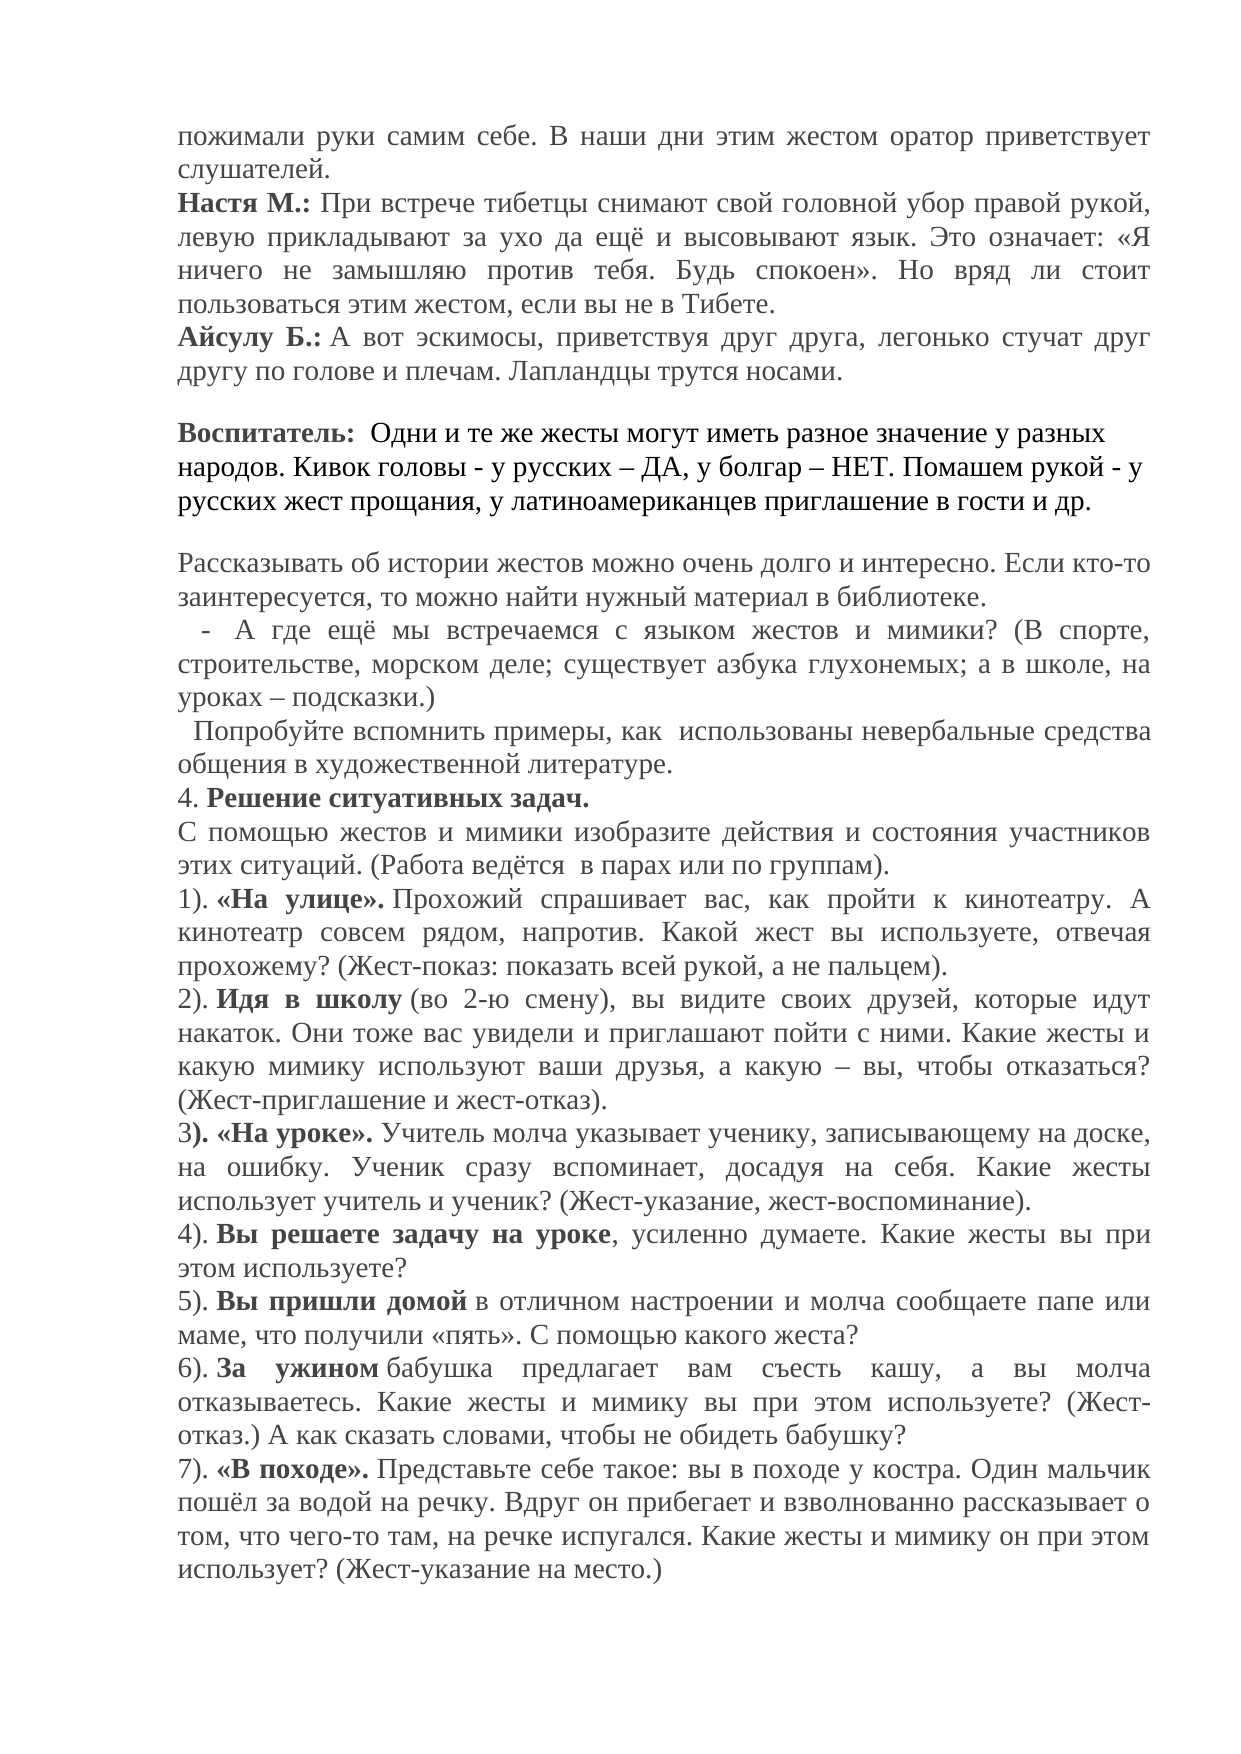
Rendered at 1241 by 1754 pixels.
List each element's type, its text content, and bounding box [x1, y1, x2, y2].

text - А где ещё мы встречаемся с языком жестов и мимики? (В спорте, строительстве, морском деле; существует азбука глухонемых; а в школе, на уроках – подсказки.) [177, 612, 1152, 713]
text 6). За ужином бабушка предлагает вам съесть кашу, а вы молча отказываетесь. Какие жесты и мимику вы при этом используете? (Жест-отказ.) А как сказать словами, чтобы не обидеть бабушку? [177, 1350, 1152, 1451]
text 7). «В походе». Представьте себе такое: вы в походе у костра. Один мальчик пошёл за водой на речку. Вдруг он прибегает и взволнованно рассказывает о том, что чего-то там, на речке испугался. Какие жесты и мимику он при этом использует? (Жест-указание на место.) [177, 1451, 1152, 1585]
text С помощью жестов и мимики изобразите действия и состояния участников этих ситуаций. (Работа ведётся в парах или по группам). [177, 814, 1152, 881]
text 4. Решение ситуативных задач. [177, 780, 1152, 814]
text 3). «На уроке». Учитель молча указывает ученику, записывающему на доске, на ошибку. Ученик сразу вспоминает, досадуя на себя. Какие жесты использует учитель и ученик? (Жест-указание, жест-воспоминание). [177, 1116, 1152, 1216]
text Воспитатель: Одни и те же жесты могут иметь разное значение у разных народов. Кивок головы - у русских – ДА, у болгар – НЕТ. Помашем рукой - у русских жест прощания, у латиноамериканцев приглашение в гости и др. [177, 416, 1152, 516]
text Айсулу Б.: А вот эскимосы, приветствуя друг друга, легонько стучат друг другу по голове и плечам. Лапландцы трутся носами. [177, 319, 1152, 386]
text 5). Вы пришли домой в отличном настроении и молча сообщаете папе или маме, что получили «пять». С помощью какого жеста? [177, 1283, 1152, 1350]
text 2). Идя в школу (во 2-ю смену), вы видите своих друзей, которые идут накаток. Они тоже вас увидели и приглашают пойти с ними. Какие жесты и какую мимику используют ваши друзья, а какую – вы, чтобы отказаться? (Жест-приглашение и жест-отказ). [177, 981, 1152, 1116]
text 4). Вы решаете задачу на уроке, усиленно думаете. Какие жесты вы при этом используете? [177, 1216, 1152, 1283]
text Попробуйте вспомнить примеры, как использованы невербальные средства общения в художественной литературе. [177, 713, 1152, 780]
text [177, 118, 1152, 185]
text Настя М.: При встрече тибетцы снимают свой головной убор правой рукой, левую прикладывают за ухо да ещё и высовывают язык. Это означает: «Я ничего не замышляю против тебя. Будь спокоен». Но вряд ли стоит пользоваться этим жестом, если вы не в Тибете. [177, 185, 1152, 319]
text Рассказывать об истории жестов можно очень долго и интересно. Если кто-то заинтересуется, то можно найти нужный материал в библиотеке. [177, 545, 1152, 612]
text 1). «На улице». Прохожий спрашивает вас, как пройти к кинотеатру. А кинотеатр совсем рядом, напротив. Какой жест вы используете, отвечая прохожему? (Жест-показ: показать всей рукой, а не пальцем). [177, 881, 1152, 981]
